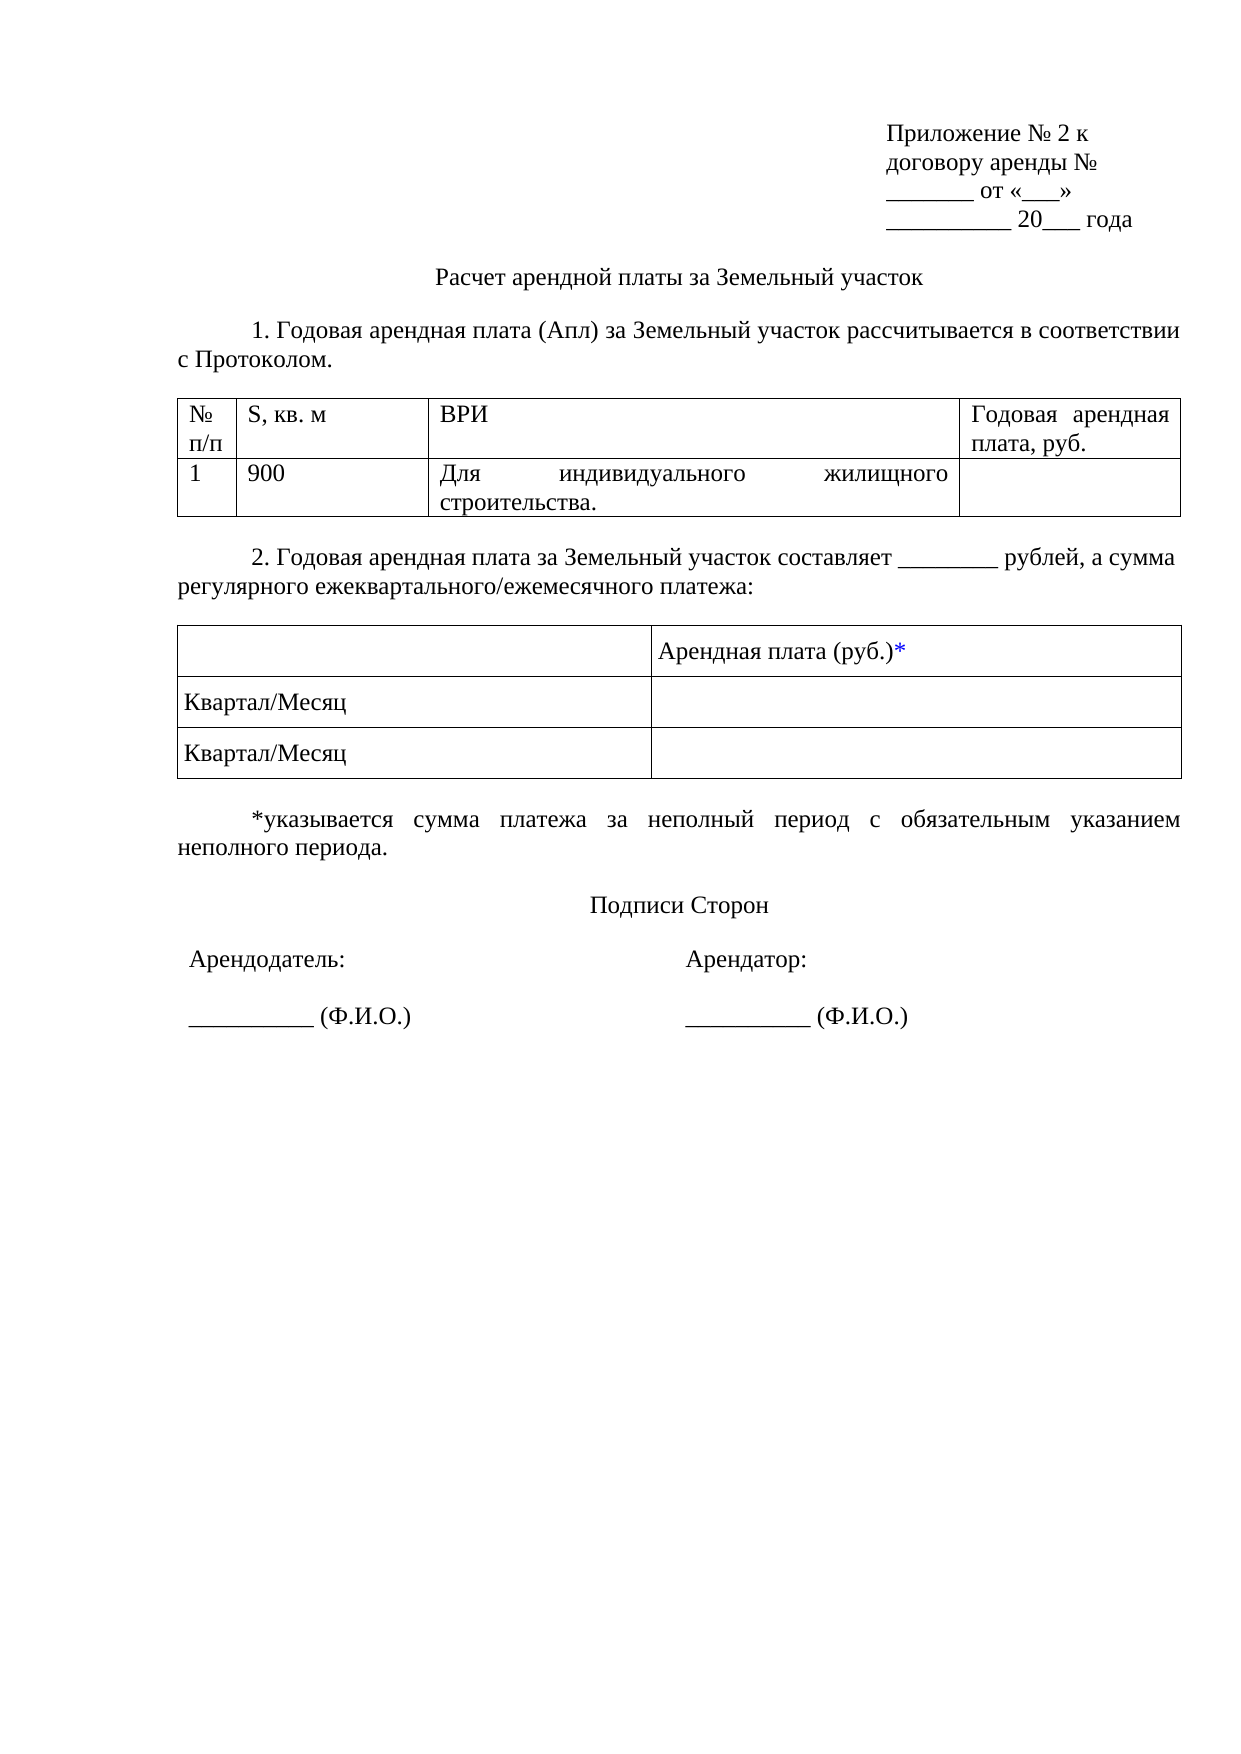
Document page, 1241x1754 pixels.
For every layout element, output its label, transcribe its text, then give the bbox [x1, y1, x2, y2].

table_header № п/п [178, 399, 236, 457]
table_header S, кв. м [237, 399, 428, 457]
text *указывается сумма платежа за неполный период с обязательным указанием неполного периода. [177, 804, 1181, 861]
table_cell __________ (Ф.И.О.) [674, 1001, 1171, 1030]
table_header [178, 626, 651, 676]
table_header Арендная плата (руб.)* [652, 626, 1181, 676]
table_cell [652, 677, 1181, 727]
table_cell __________ (Ф.И.О.) [177, 1001, 674, 1030]
text Подписи Сторон [177, 890, 1181, 919]
table_cell 900 [237, 459, 428, 516]
table_cell [652, 728, 1181, 778]
text 2. Годовая арендная плата за Земельный участок составляет ________ рублей, а сумма регулярного ежеквартального/ежемесячного платежа: [177, 542, 1181, 599]
text Расчет арендной платы за Земельный участок [177, 262, 1181, 291]
text Приложение № 2 к договору аренды № _______ от «___» __________ 20___ года [886, 118, 1181, 233]
table_cell Квартал/Месяц [178, 728, 651, 778]
table_header Арендодатель: [177, 944, 674, 1001]
text 1. Годовая арендная плата (Апл) за Земельный участок рассчитывается в соответствии с Протоколом. [177, 316, 1181, 373]
table_header ВРИ [429, 399, 959, 457]
table_cell Квартал/Месяц [178, 677, 651, 727]
table_header Арендатор: [674, 944, 1171, 1001]
table_cell 1 [178, 459, 236, 516]
table_cell [960, 459, 1180, 516]
table_header Годовая арендная плата, руб. [960, 399, 1180, 457]
table_cell Для индивидуального жилищного строительства. [429, 459, 959, 516]
